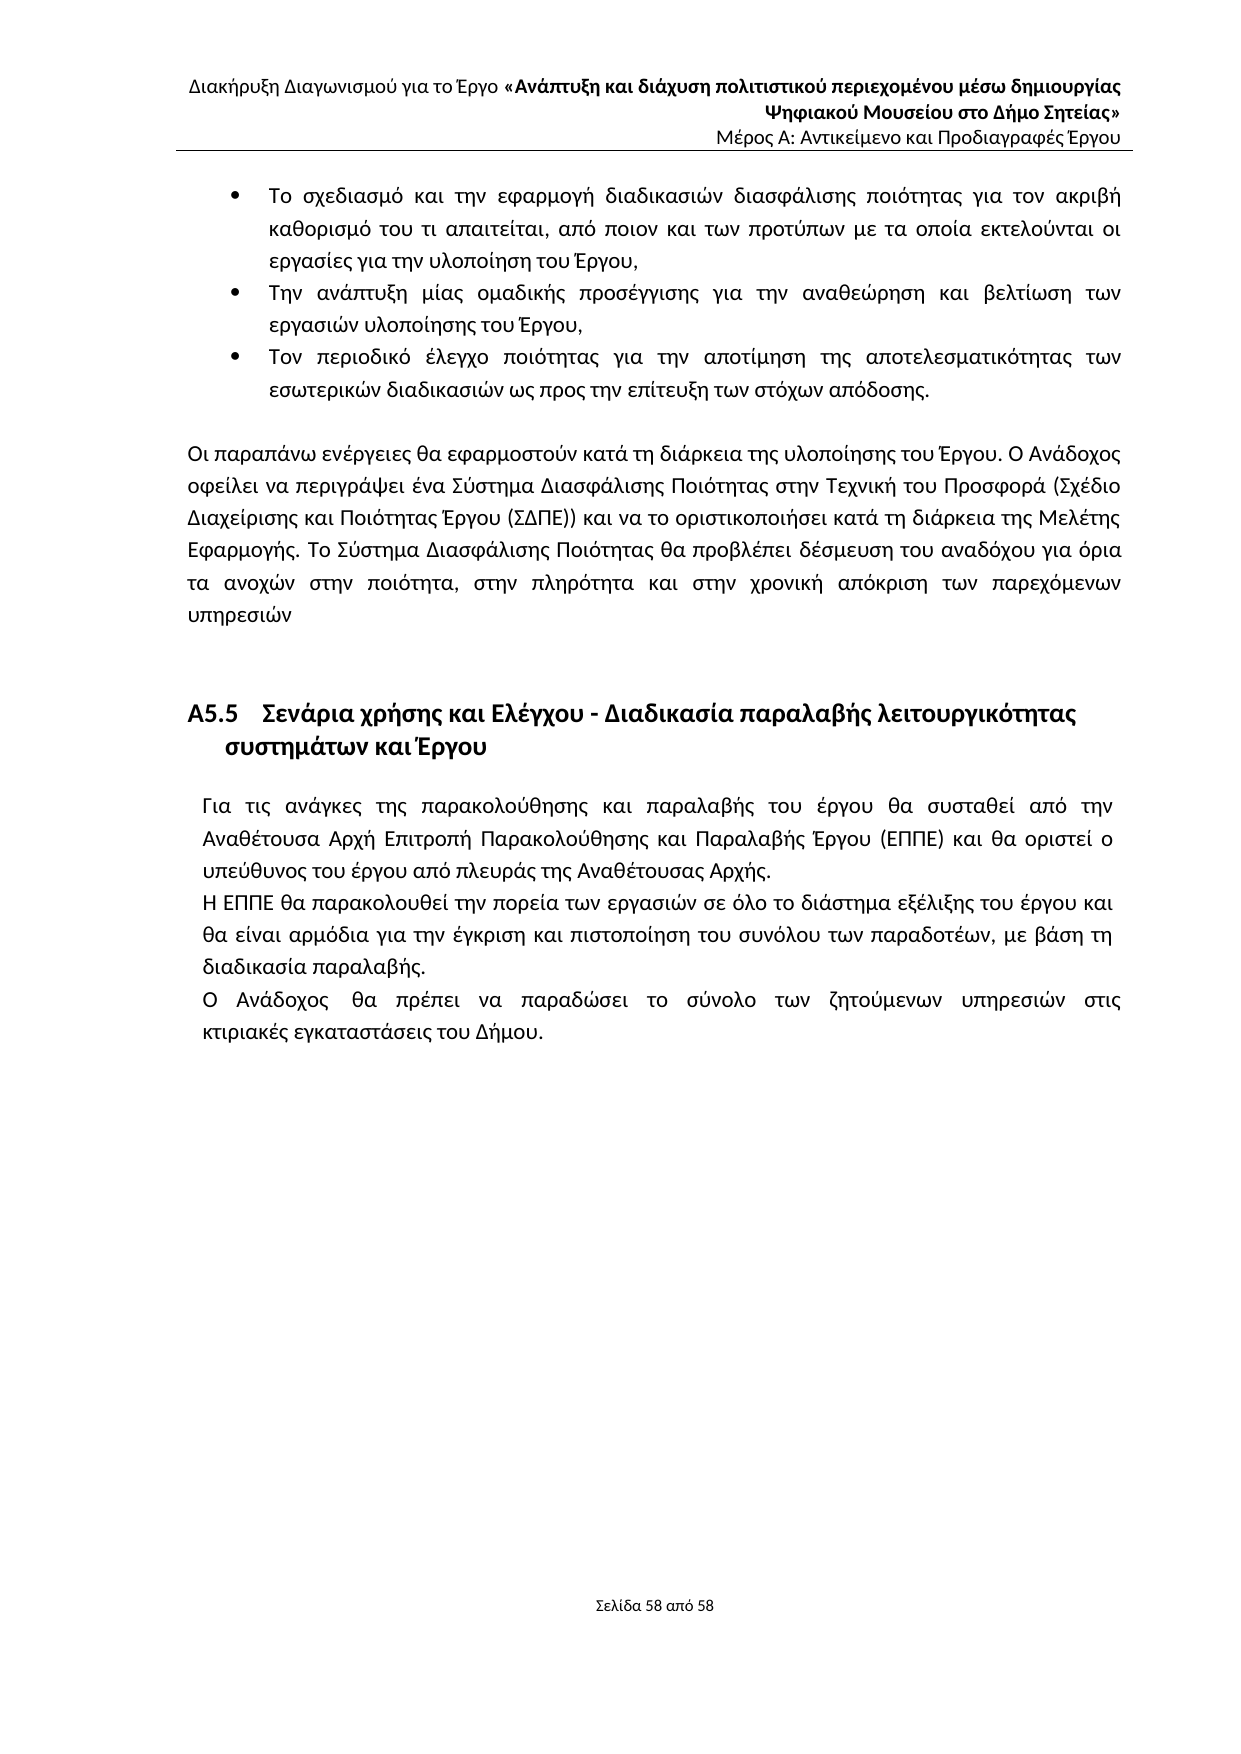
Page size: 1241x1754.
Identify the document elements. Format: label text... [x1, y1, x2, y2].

text Η ΕΠΠΕ θα παρακολουθεί την πορεία των εργασιών σε όλο το διάστημα εξέλιξης του έργου και θα είναι αρμόδια για την έγκριση και πιστοποίηση του συνόλου των παραδοτέων, με βάση τη διαδικασία παραλαβής. [202, 888, 1113, 981]
text Οι παραπάνω ενέργειες θα εφαρμοστούν κατά τη διάρκεια της υλοποίησης του Έργου. Ο Ανάδοχος οφείλει να περιγράψει ένα Σύστημα Διασφάλισης Ποιότητας στην Τεχνική του Προσφορά (Σχέδιο Διαχείρισης και Ποιότητας Έργου (ΣΔΠΕ)) και να το οριστικοποιήσει κατά τη διάρκεια της Μελέτης Εφαρμογής. Το Σύστημα Διασφάλισης Ποιότητας θα προβλέπει δέσμευση του αναδόχου για όρια τα ανοχών στην ποιότητα, στην πληρότητα και στην χρονική απόκριση των παρεχόμενων υπηρεσιών [187, 439, 1122, 628]
text Για τις ανάγκες της παρακολούθησης και παραλαβής του έργου θα συσταθεί από την Αναθέτουσα Αρχή Επιτροπή Παρακολούθησης και Παραλαβής Έργου (ΕΠΠΕ) και θα οριστεί ο υπεύθυνος του έργου από πλευράς της Αναθέτουσας Αρχής. [202, 792, 1113, 884]
list Την ανάπτυξη μίας ομαδικής προσέγγισης για την αναθεώρηση και βελτίωση των εργασιών υλοποίησης του Έργου, [231, 278, 1122, 338]
list Το σχεδιασμό και την εφαρμογή διαδικασιών διασφάλισης ποιότητας για τον ακριβή καθορισμό του τι απαιτείται, από ποιον και των προτύπων με τα οποία εκτελούνται οι εργασίες για την υλοποίηση του Έργου, [231, 182, 1122, 274]
subtitle Σενάρια χρήσης και Ελέγχου - Διαδικασία παραλαβής λειτουργικότητας συστημάτων και Έργου [187, 696, 1122, 762]
list Τον περιοδικό έλεγχο ποιότητας για την αποτίμηση της αποτελεσματικότητας των εσωτερικών διαδικασιών ως προς την επίτευξη των στόχων απόδοσης. [231, 342, 1122, 403]
text Ο Ανάδοχος θα πρέπει να παραδώσει το σύνολο των ζητούμενων υπηρεσιών στις κτιριακές εγκαταστάσεις του Δήμου. [202, 985, 1121, 1045]
